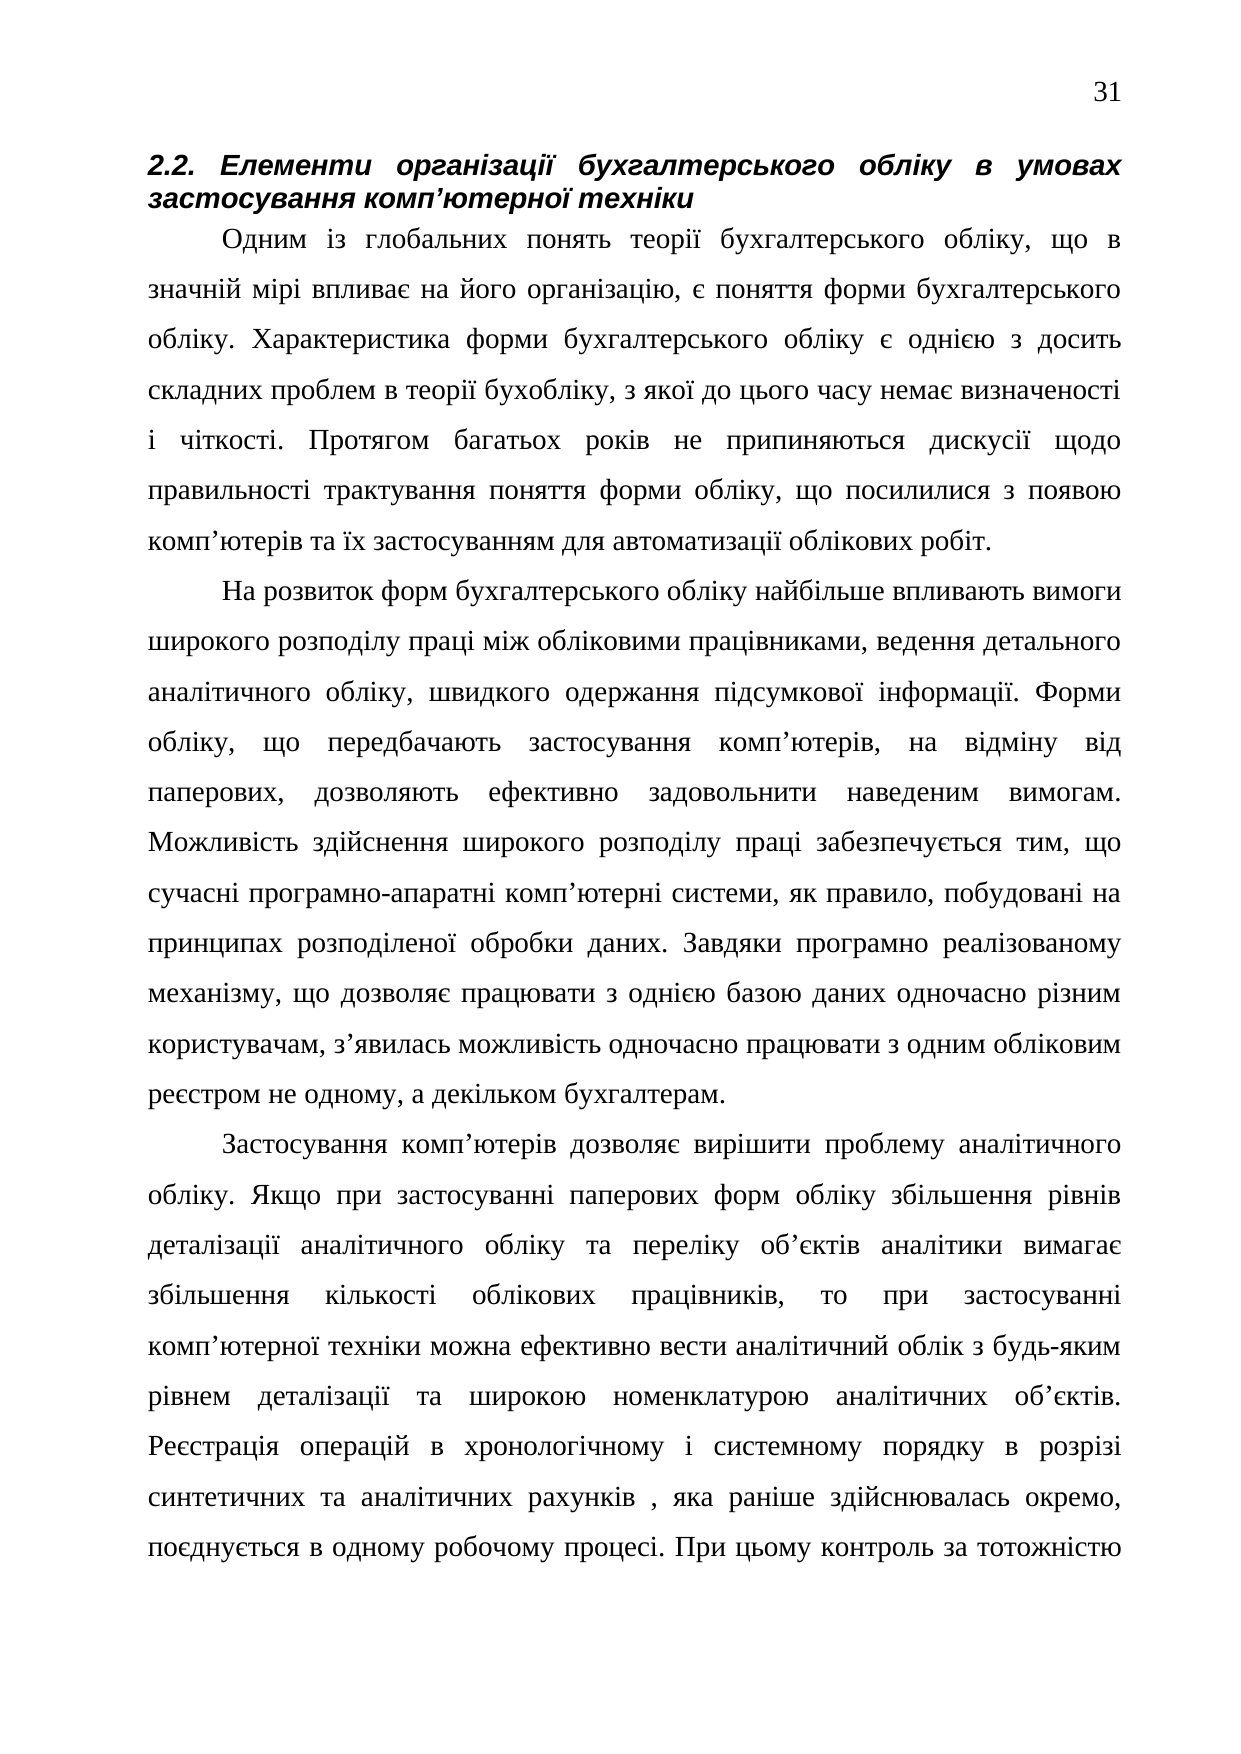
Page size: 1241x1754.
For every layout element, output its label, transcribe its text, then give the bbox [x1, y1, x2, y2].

text Одним із глобальних понять теорії бухгалтерського обліку, що в значній мірі впливає на його організацію, є поняття форми бухгалтерського обліку. Характеристика форми бухгалтерського обліку є однією з досить складних проблем в теорії бухобліку, з якої до цього часу немає визначеності і чіткості. Протягом багатьох років не припиняються дискусії щодо правильності трактування поняття форми обліку, що посилилися з появою комп’ютерів та їх застосуванням для автоматизації облікових робіт. [148, 221, 1122, 556]
text На розвиток форм бухгалтерського обліку найбільше впливають вимоги широкого розподілу праці між обліковими працівниками, ведення детального аналітичного обліку, швидкого одержання підсумкової інформації. Форми обліку, що передбачають застосування комп’ютерів, на відміну від паперових, дозволяють ефективно задовольнити наведеним вимогам. Можливість здійснення широкого розподілу праці забезпечується тим, що сучасні програмно-апаратні комп’ютерні системи, як правило, побудовані на принципах розподіленої обробки даних. Завдяки програмно реалізованому механізму, що дозволяє працювати з однією базою даних одночасно різним користувачам, з’явилась можливість одночасно працювати з одним обліковим реєстром не одному, а декільком бухгалтерам. [148, 573, 1122, 1110]
subtitle 2.2. Елементи організації бухгалтерського обліку в умовах застосування комп’ютерної техніки [148, 148, 1122, 215]
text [148, 1127, 1122, 1563]
